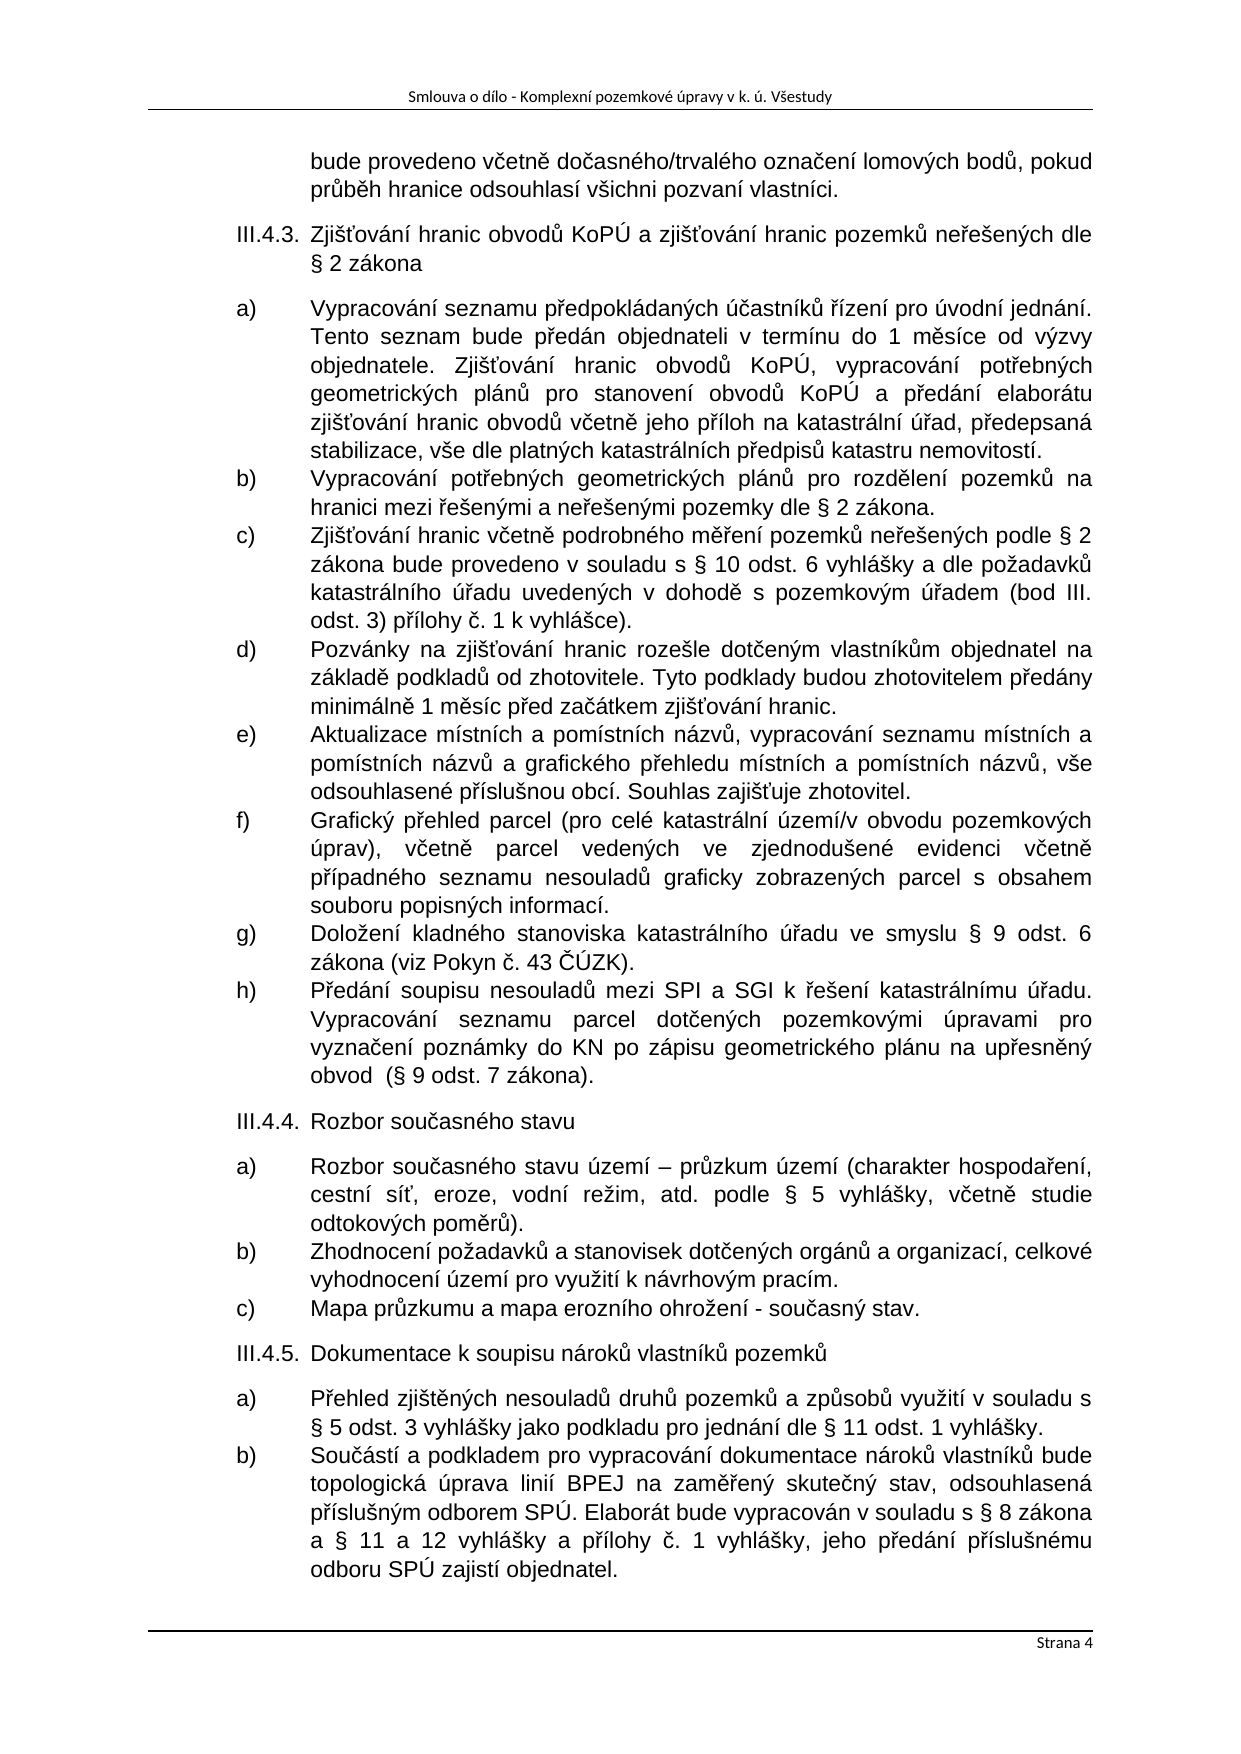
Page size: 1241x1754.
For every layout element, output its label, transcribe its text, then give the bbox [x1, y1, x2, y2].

text Rozbor současného stavu území – průzkum území (charakter hospodaření, cestní síť, eroze, vodní režim, atd. podle § 5 vyhlášky, včetně studie odtokových poměrů). [236, 1153, 1093, 1236]
text Předání soupisu nesouladů mezi SPI a SGI k řešení katastrálnímu úřadu. Vypracování seznamu parcel dotčených pozemkovými úpravami pro vyznačení poznámky do KN po zápisu geometrického plánu na upřesněný obvod (§ 9 odst. 7 zákona). [236, 977, 1093, 1089]
text Mapa průzkumu a mapa erozního ohrožení - současný stav. [236, 1295, 1093, 1321]
text Zjišťování hranic včetně podrobného měření pozemků neřešených podle § 2 zákona bude provedeno v souladu s § 10 odst. 6 vyhlášky a dle požadavků katastrálního úřadu uvedených v dohodě s pozemkovým úřadem (bod III. odst. 3) přílohy č. 1 k vyhlášce). [236, 522, 1093, 634]
text Aktualizace místních a pomístních názvů, vypracování seznamu místních a pomístních názvů a grafického přehledu místních a pomístních názvů, vše odsouhlasené příslušnou obcí. Souhlas zajišťuje zhotovitel. [236, 721, 1093, 804]
text Doložení kladného stanoviska katastrálního úřadu ve smyslu § 9 odst. 6 zákona (viz Pokyn č. 43 ČÚZK). [236, 920, 1093, 975]
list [310, 148, 1093, 202]
text Rozbor současného stavu [236, 1108, 1093, 1134]
text Grafický přehled parcel (pro celé katastrální území/v obvodu pozemkových úprav), včetně parcel vedených ve zjednodušené evidenci včetně případného seznamu nesouladů graficky zobrazených parcel s obsahem souboru popisných informací. [236, 807, 1093, 918]
text Vypracování potřebných geometrických plánů pro rozdělení pozemků na hranici mezi řešenými a neřešenými pozemky dle § 2 zákona. [236, 465, 1093, 520]
text Dokumentace k soupisu nároků vlastníků pozemků [236, 1340, 1093, 1366]
text Zhodnocení požadavků a stanovisek dotčených orgánů a organizací, celkové vyhodnocení území pro využití k návrhovým pracím. [236, 1238, 1093, 1293]
text Vypracování seznamu předpokládaných účastníků řízení pro úvodní jednání. Tento seznam bude předán objednateli v termínu do 1 měsíce od výzvy objednatele. Zjišťování hranic obvodů KoPÚ, vypracování potřebných geometrických plánů pro stanovení obvodů KoPÚ a předání elaborátu zjišťování hranic obvodů včetně jeho příloh na katastrální úřad, předepsaná stabilizace, vše dle platných katastrálních předpisů katastru nemovitostí. [236, 295, 1093, 463]
text Přehled zjištěných nesouladů druhů pozemků a způsobů využití v souladu s § 5 odst. 3 vyhlášky jako podkladu pro jednání dle § 11 odst. 1 vyhlášky. [236, 1385, 1093, 1440]
text Pozvánky na zjišťování hranic rozešle dotčeným vlastníkům objednatel na základě podkladů od zhotovitele. Tyto podklady budou zhotovitelem předány minimálně 1 měsíc před začátkem zjišťování hranic. [236, 636, 1093, 719]
text Zjišťování hranic obvodů KoPÚ a zjišťování hranic pozemků neřešených dle § 2 zákona [236, 221, 1093, 276]
text Součástí a podkladem pro vypracování dokumentace nároků vlastníků bude topologická úprava linií BPEJ na zaměřený skutečný stav, odsouhlasená příslušným odborem SPÚ. Elaborát bude vypracován v souladu s § 8 zákona a § 11 a 12 vyhlášky a přílohy č. 1 vyhlášky, jeho předání příslušnému odboru SPÚ zajistí objednatel. [236, 1442, 1093, 1582]
